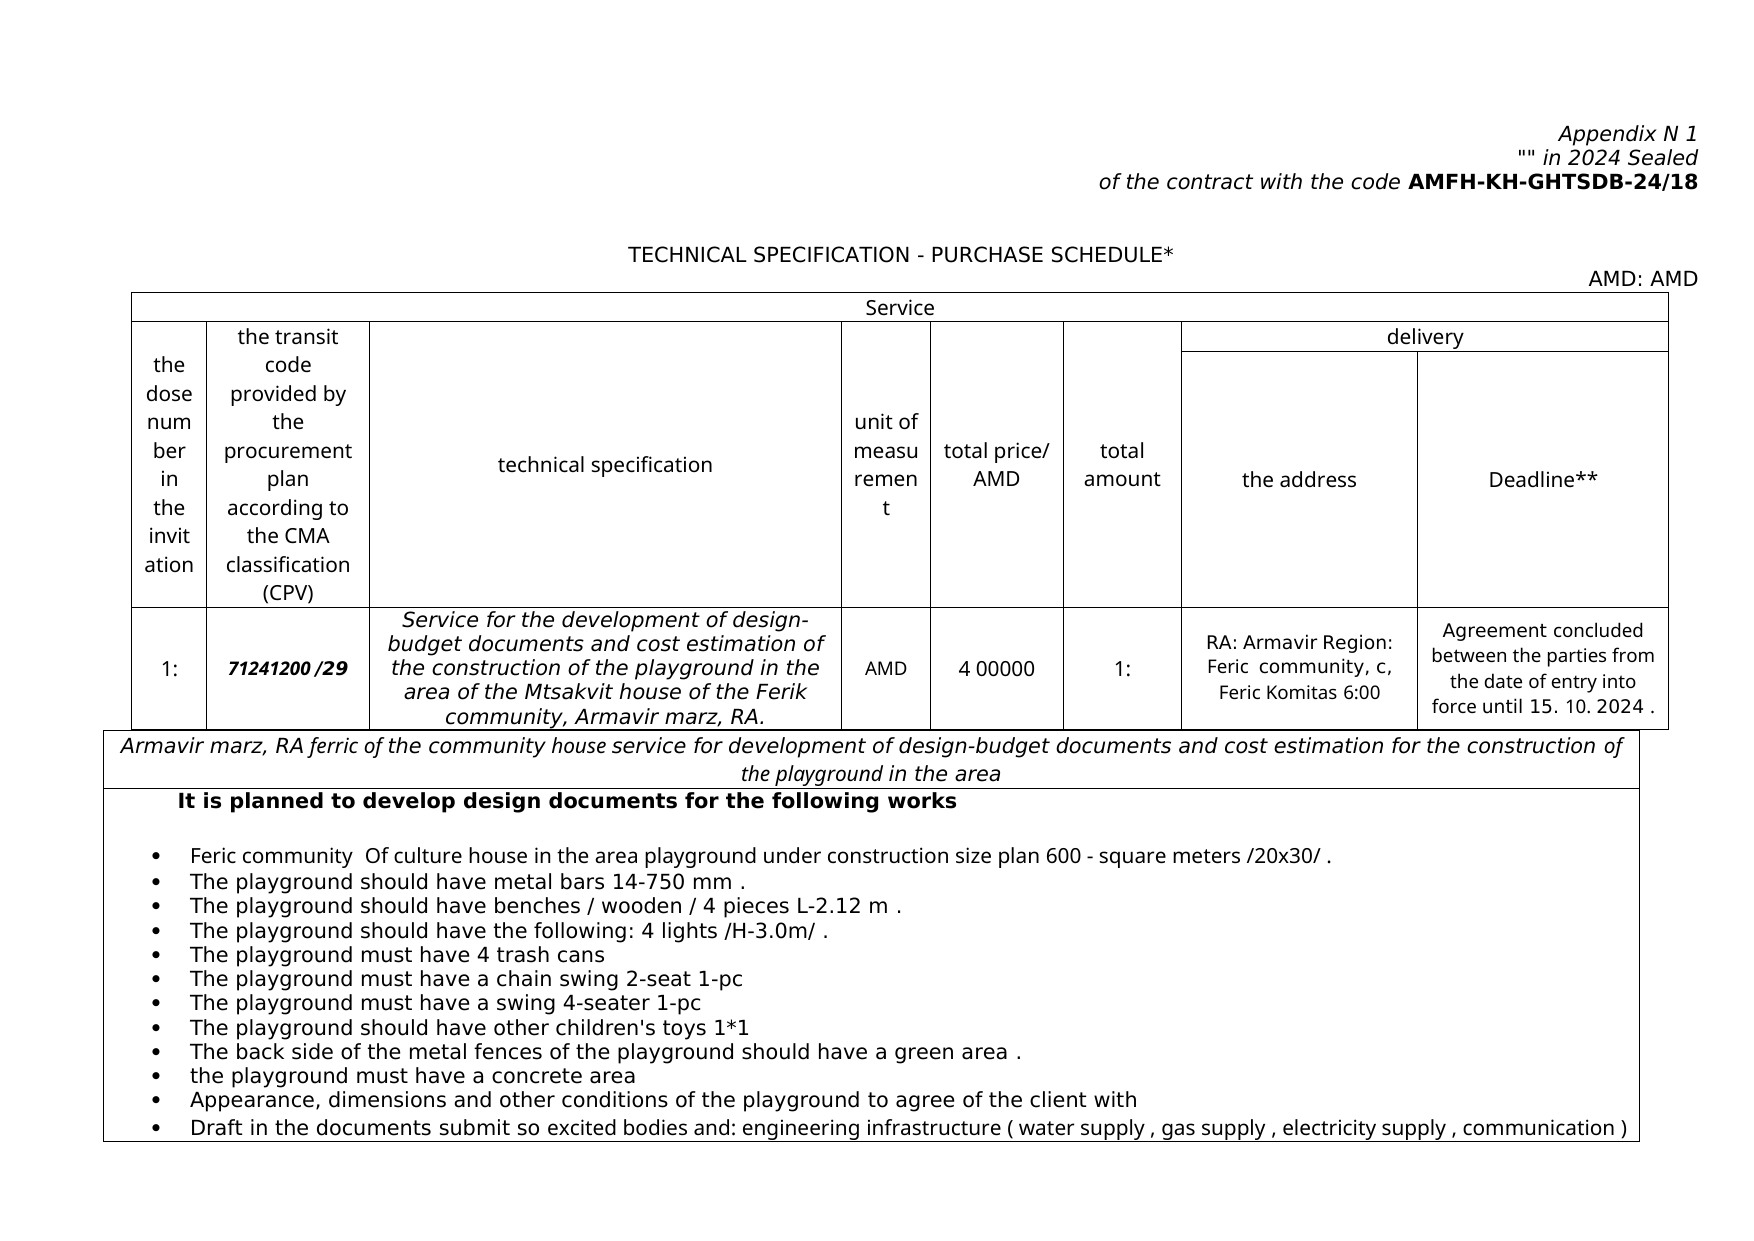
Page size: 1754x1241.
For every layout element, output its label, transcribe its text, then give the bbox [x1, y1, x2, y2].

table_cell RA: Armavir Region: Feric community, c, Feric Komitas 6:00 [1182, 608, 1417, 729]
text "" in 2024 Sealed [103, 146, 1698, 170]
table_cell technical specification [370, 322, 841, 607]
table_cell 71241200 /29 [207, 608, 369, 729]
text TECHNICAL SPECIFICATION - PURCHASE SCHEDULE* [103, 243, 1698, 267]
text Appendix N 1 [103, 122, 1698, 146]
table_cell 4 00000 [931, 608, 1063, 729]
table_header Service [132, 293, 1668, 321]
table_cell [104, 789, 1639, 1141]
table_cell the transit code provided by the procurement plan according to the CMA classification (CPV) [207, 322, 369, 607]
table_cell 1: [1064, 608, 1181, 729]
table_cell Deadline** [1418, 352, 1668, 607]
table_cell the dose number in the invitation [132, 322, 206, 607]
table_cell total amount [1064, 322, 1181, 607]
table_cell AMD [842, 608, 930, 729]
text AMD: AMD [103, 267, 1698, 292]
table_cell Agreement concluded between the parties from the date of entry into force until 15. 10. 2024 . [1418, 608, 1668, 729]
table_cell Service for the development of design-budget documents and cost estimation of the construction of the playground in the area of the Mtsakvit house of the Ferik community, Armavir marz, RA. [370, 608, 841, 729]
text of the contract with the code AMFH-KH-GHTSDB-24/18 [103, 170, 1698, 194]
table_cell the address [1182, 352, 1417, 607]
table_cell delivery [1182, 322, 1668, 351]
table_cell total price/ AMD [931, 322, 1063, 607]
table_cell 1: [132, 608, 206, 729]
table_cell unit of measurement [842, 322, 930, 607]
table_header Armavir marz, RA ferric of the community​ house service for development of design-budget documents and cost estimation for the construction of the playground in the area [104, 731, 1639, 788]
